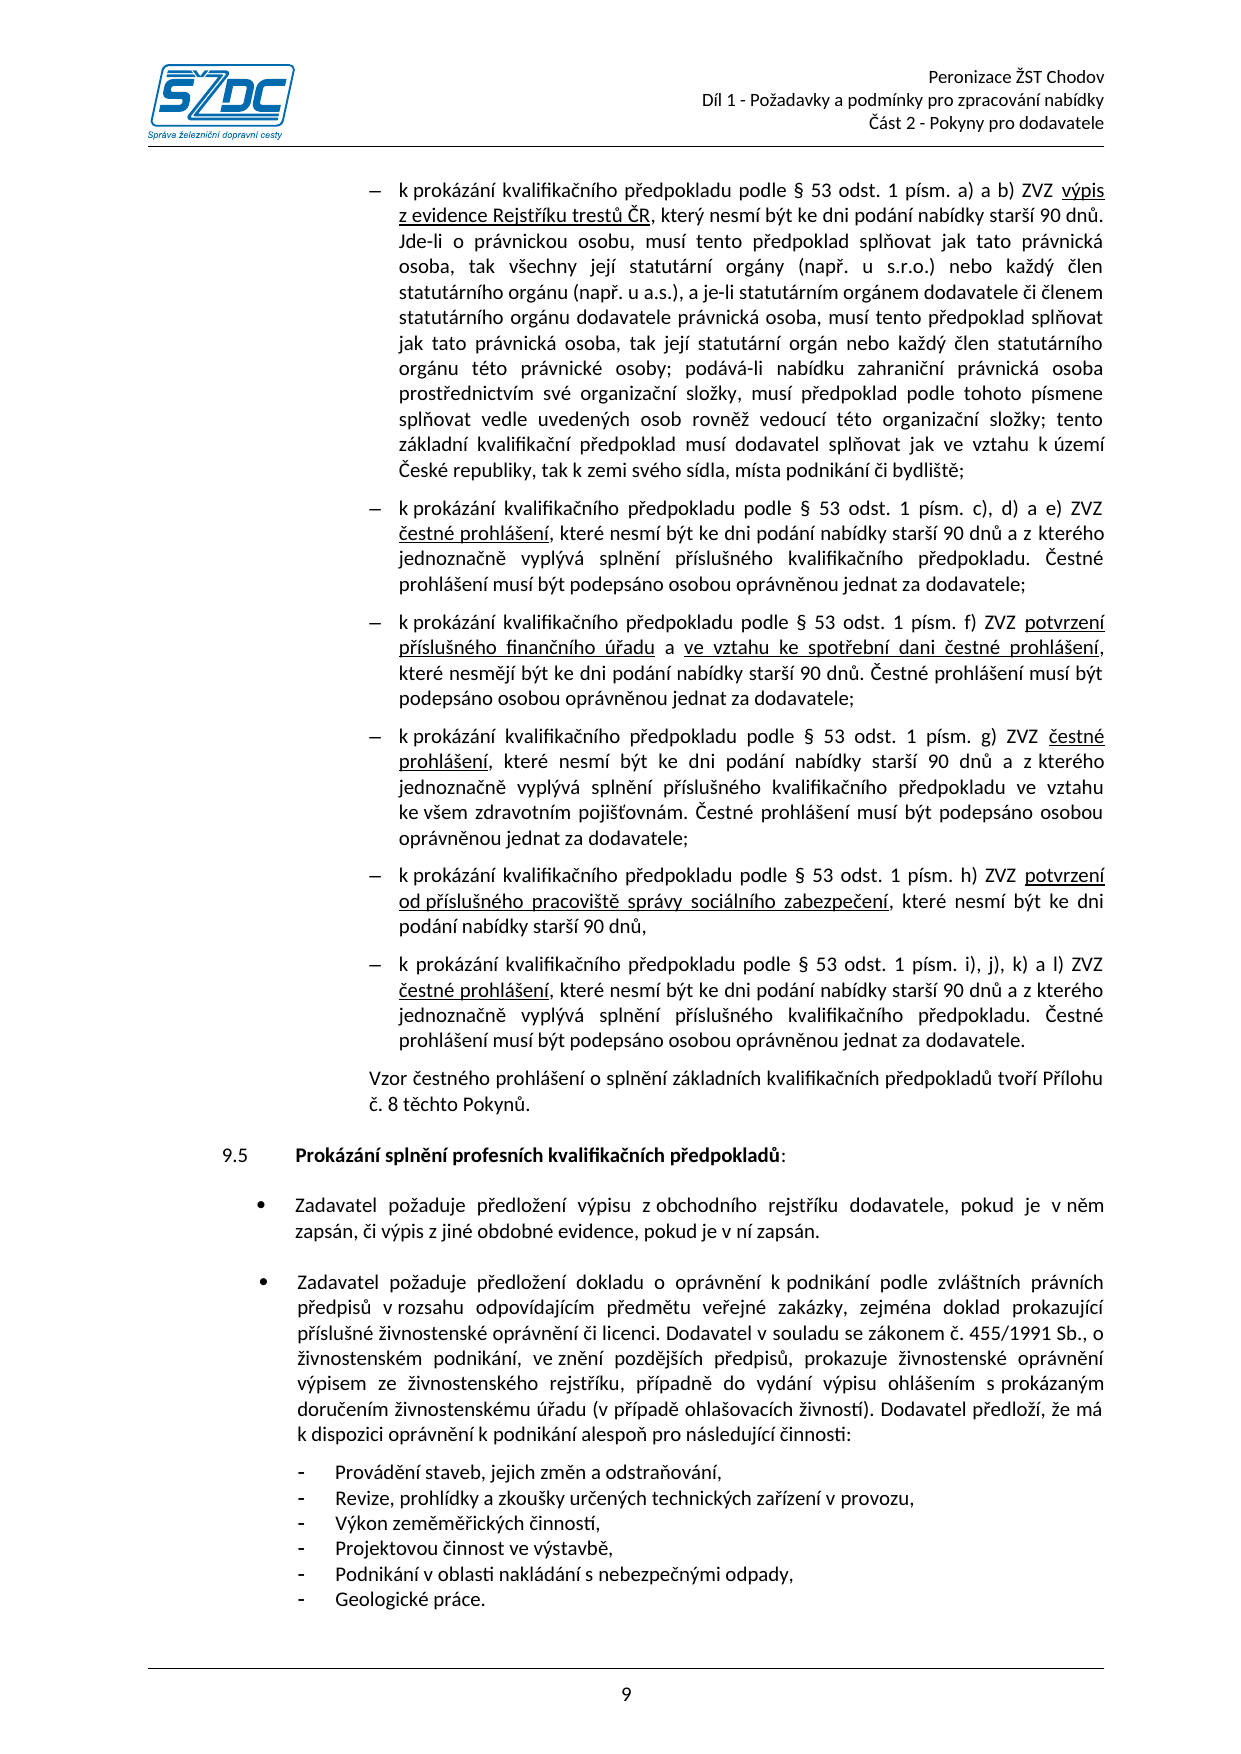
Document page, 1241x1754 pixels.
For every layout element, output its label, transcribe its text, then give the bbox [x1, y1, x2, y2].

list Geologické práce. [298, 1586, 1104, 1612]
list k prokázání kvalifikačního předpokladu podle § 53 odst. 1 písm. i), j), k) a l) ZVZ čestné prohlášení, které nesmí být ke dni podání nabídky starší 90 dnů a z kterého jednoznačně vyplývá splnění příslušného kvalifikačního předpokladu. Čestné prohlášení musí být podepsáno osobou oprávněnou jednat za dodavatele. [369, 951, 1104, 1053]
list Revize, prohlídky a zkoušky určených technických zařízení v provozu, [298, 1485, 1104, 1510]
list Podnikání v oblasti nakládání s nebezpečnými odpady, [298, 1561, 1104, 1586]
list Projektovou činnost ve výstavbě, [298, 1536, 1104, 1561]
list k prokázání kvalifikačního předpokladu podle § 53 odst. 1 písm. f) ZVZ potvrzení příslušného finančního úřadu a ve vztahu ke spotřební dani čestné prohlášení, které nesmějí být ke dni podání nabídky starší 90 dnů. Čestné prohlášení musí být podepsáno osobou oprávněnou jednat za dodavatele; [369, 609, 1104, 711]
list k prokázání kvalifikačního předpokladu podle § 53 odst. 1 písm. c), d) a e) ZVZ čestné prohlášení, které nesmí být ke dni podání nabídky starší 90 dnů a z kterého jednoznačně vyplývá splnění příslušného kvalifikačního předpokladu. Čestné prohlášení musí být podepsáno osobou oprávněnou jednat za dodavatele; [369, 495, 1104, 596]
list Provádění staveb, jejich změn a odstraňování, [298, 1459, 1104, 1485]
list Prokázání splnění profesních kvalifikačních předpokladů: [222, 1142, 1104, 1167]
text Vzor čestného prohlášení o splnění základních kvalifikačních předpokladů tvoří Přílohu č. 8 těchto Pokynů. [369, 1066, 1104, 1116]
list Zadavatel požaduje předložení dokladu o oprávnění k podnikání podle zvláštních právních předpisů v rozsahu odpovídajícím předmětu veřejné zakázky, zejména doklad prokazující příslušné živnostenské oprávnění či licenci. Dodavatel v souladu se zákonem č. 455/1991 Sb., o živnostenském podnikání, ve znění pozdějších předpisů, prokazuje živnostenské oprávnění výpisem ze živnostenského rejstříku, případně do vydání výpisu ohlášením s prokázaným doručením živnostenskému úřadu (v případě ohlašovacích živností). Dodavatel předloží, že má k dispozici oprávnění k podnikání alespoň pro následující činnosti: [260, 1269, 1104, 1447]
list k prokázání kvalifikačního předpokladu podle § 53 odst. 1 písm. h) ZVZ potvrzení od příslušného pracoviště správy sociálního zabezpečení, které nesmí být ke dni podání nabídky starší 90 dnů, [369, 863, 1104, 939]
list k prokázání kvalifikačního předpokladu podle § 53 odst. 1 písm. a) a b) ZVZ výpis z evidence Rejstříku trestů ČR, který nesmí být ke dni podání nabídky starší 90 dnů. Jde-li o právnickou osobu, musí tento předpoklad splňovat jak tato právnická osoba, tak všechny její statutární orgány (např. u s.r.o.) nebo každý člen statutárního orgánu (např. u a.s.), a je-li statutárním orgánem dodavatele či členem statutárního orgánu dodavatele právnická osoba, musí tento předpoklad splňovat jak tato právnická osoba, tak její statutární orgán nebo každý člen statutárního orgánu této právnické osoby; podává-li nabídku zahraniční právnická osoba prostřednictvím své organizační složky, musí předpoklad podle tohoto písmene splňovat vedle uvedených osob rovněž vedoucí této organizační složky; tento základní kvalifikační předpoklad musí dodavatel splňovat jak ve vztahu k území České republiky, tak k zemi svého sídla, místa podnikání či bydliště; [369, 177, 1104, 482]
list Výkon zeměměřických činností, [298, 1510, 1104, 1536]
list k prokázání kvalifikačního předpokladu podle § 53 odst. 1 písm. g) ZVZ čestné prohlášení, které nesmí být ke dni podání nabídky starší 90 dnů a z kterého jednoznačně vyplývá splnění příslušného kvalifikačního předpokladu ve vztahu ke všem zdravotním pojišťovnám. Čestné prohlášení musí být podepsáno osobou oprávněnou jednat za dodavatele; [369, 723, 1104, 850]
list Zadavatel požaduje předložení výpisu z obchodního rejstříku dodavatele, pokud je v něm zapsán, či výpis z jiné obdobné evidence, pokud je v ní zapsán. [257, 1193, 1104, 1243]
